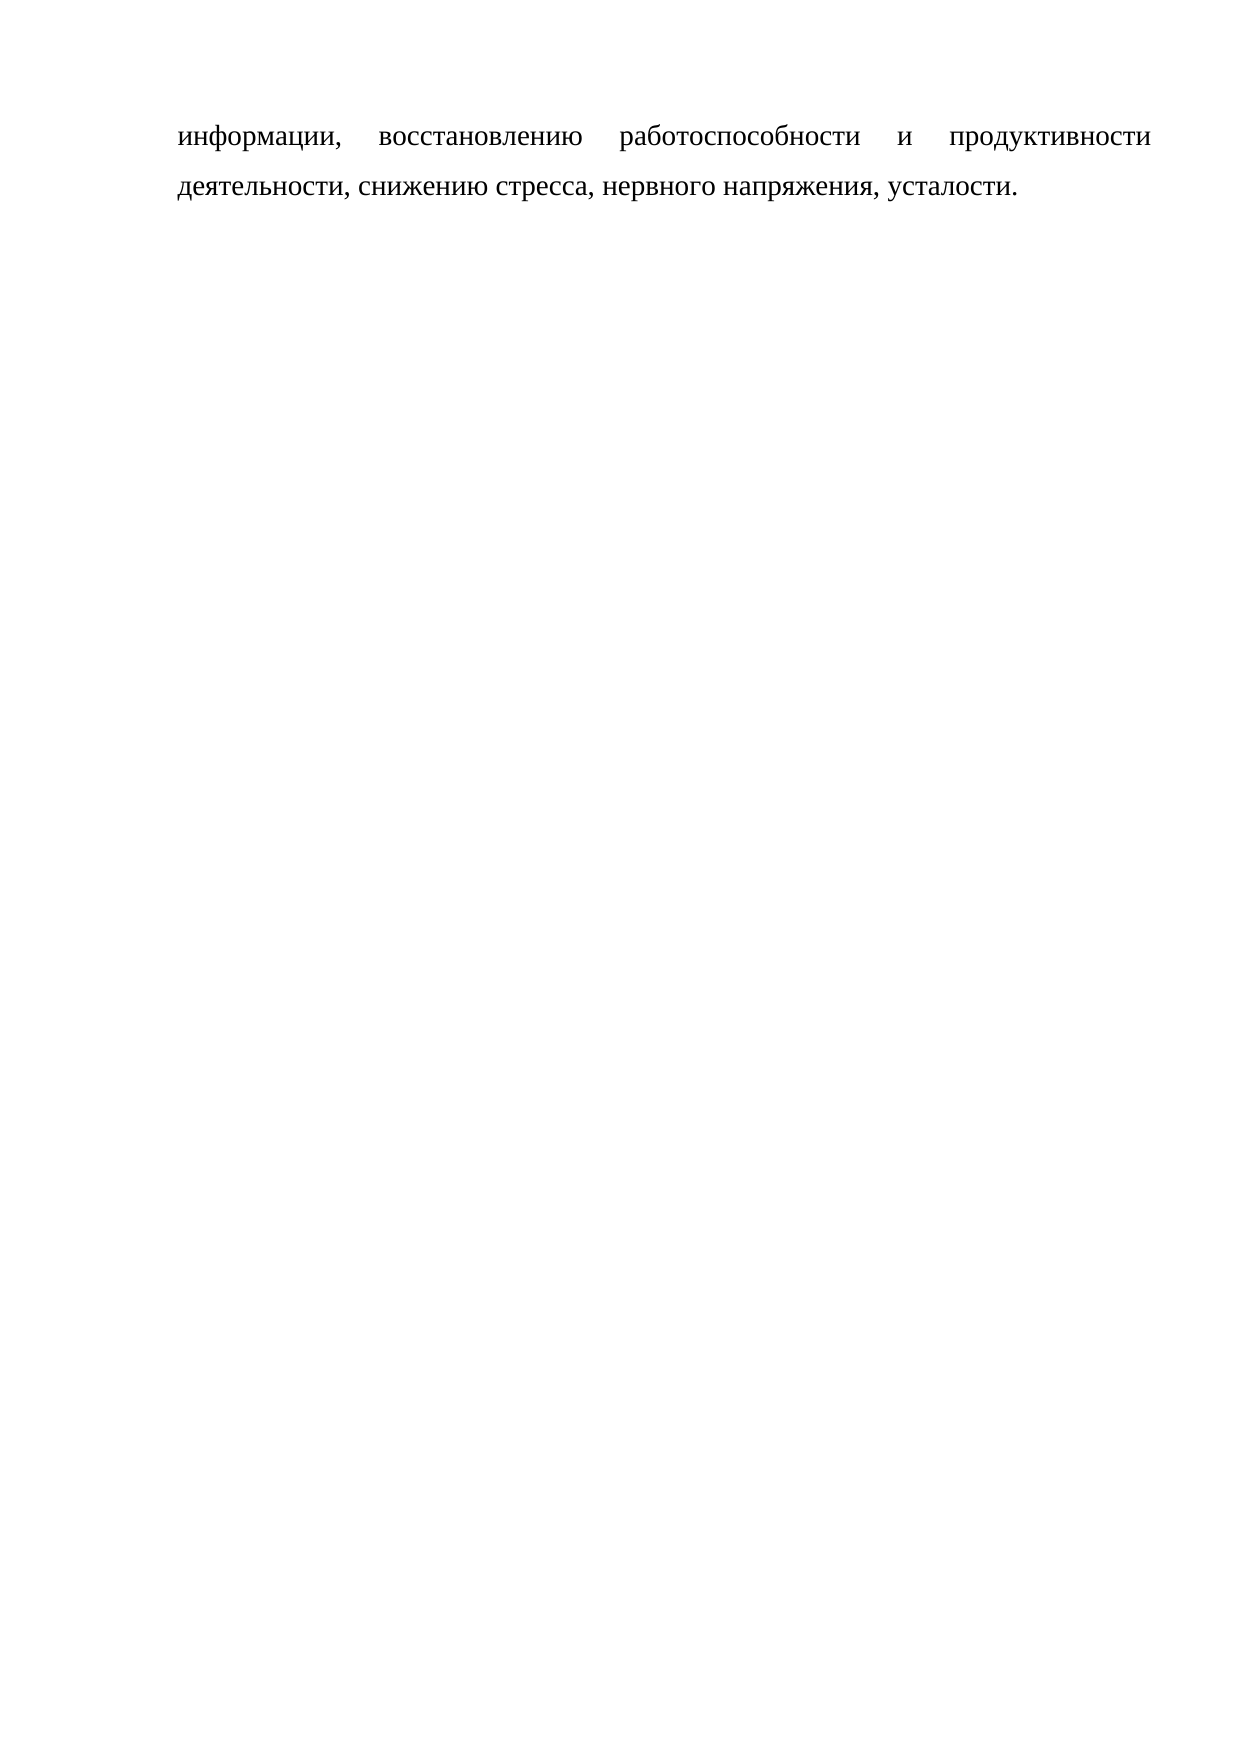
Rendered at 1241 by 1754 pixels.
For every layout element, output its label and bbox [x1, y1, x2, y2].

text [177, 152, 1152, 202]
